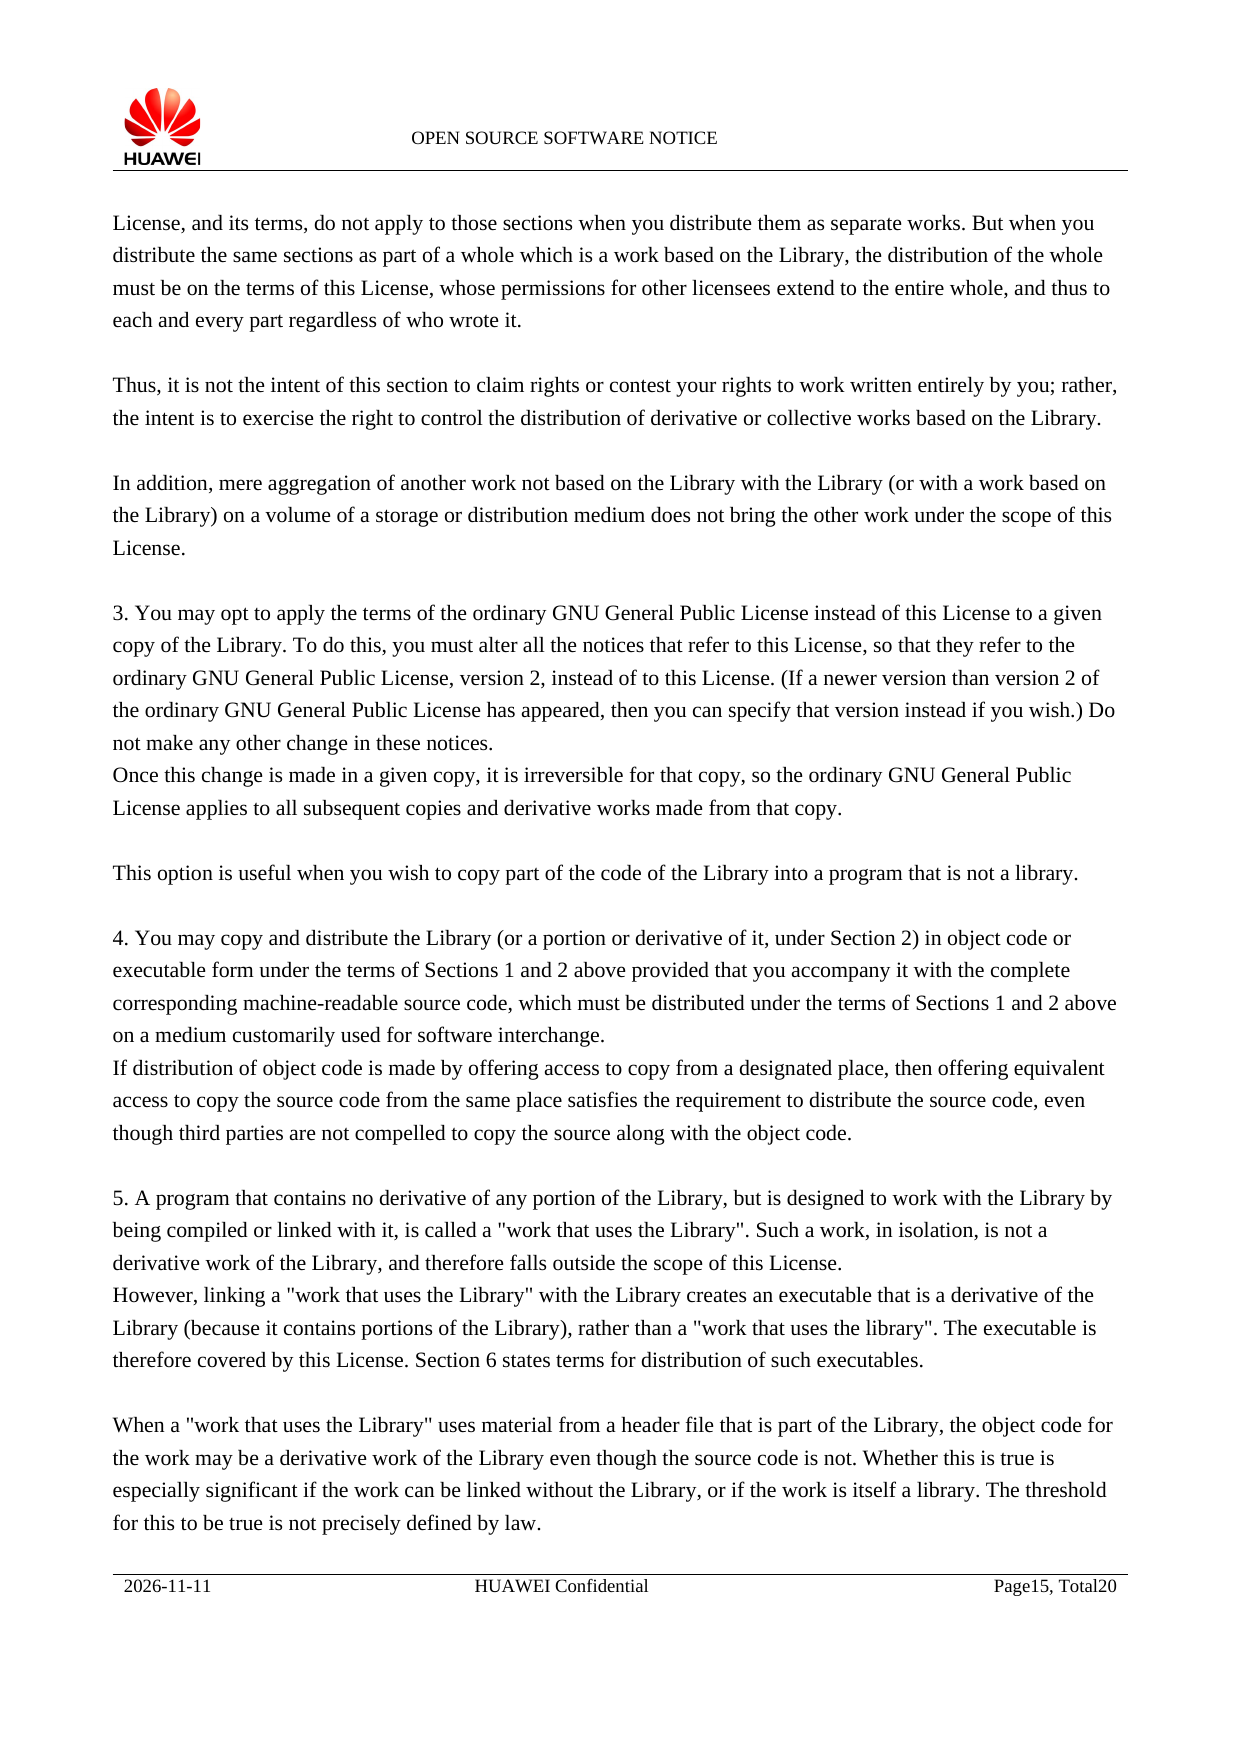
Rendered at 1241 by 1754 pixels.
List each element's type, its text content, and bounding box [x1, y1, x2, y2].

picture [124, 88, 201, 165]
